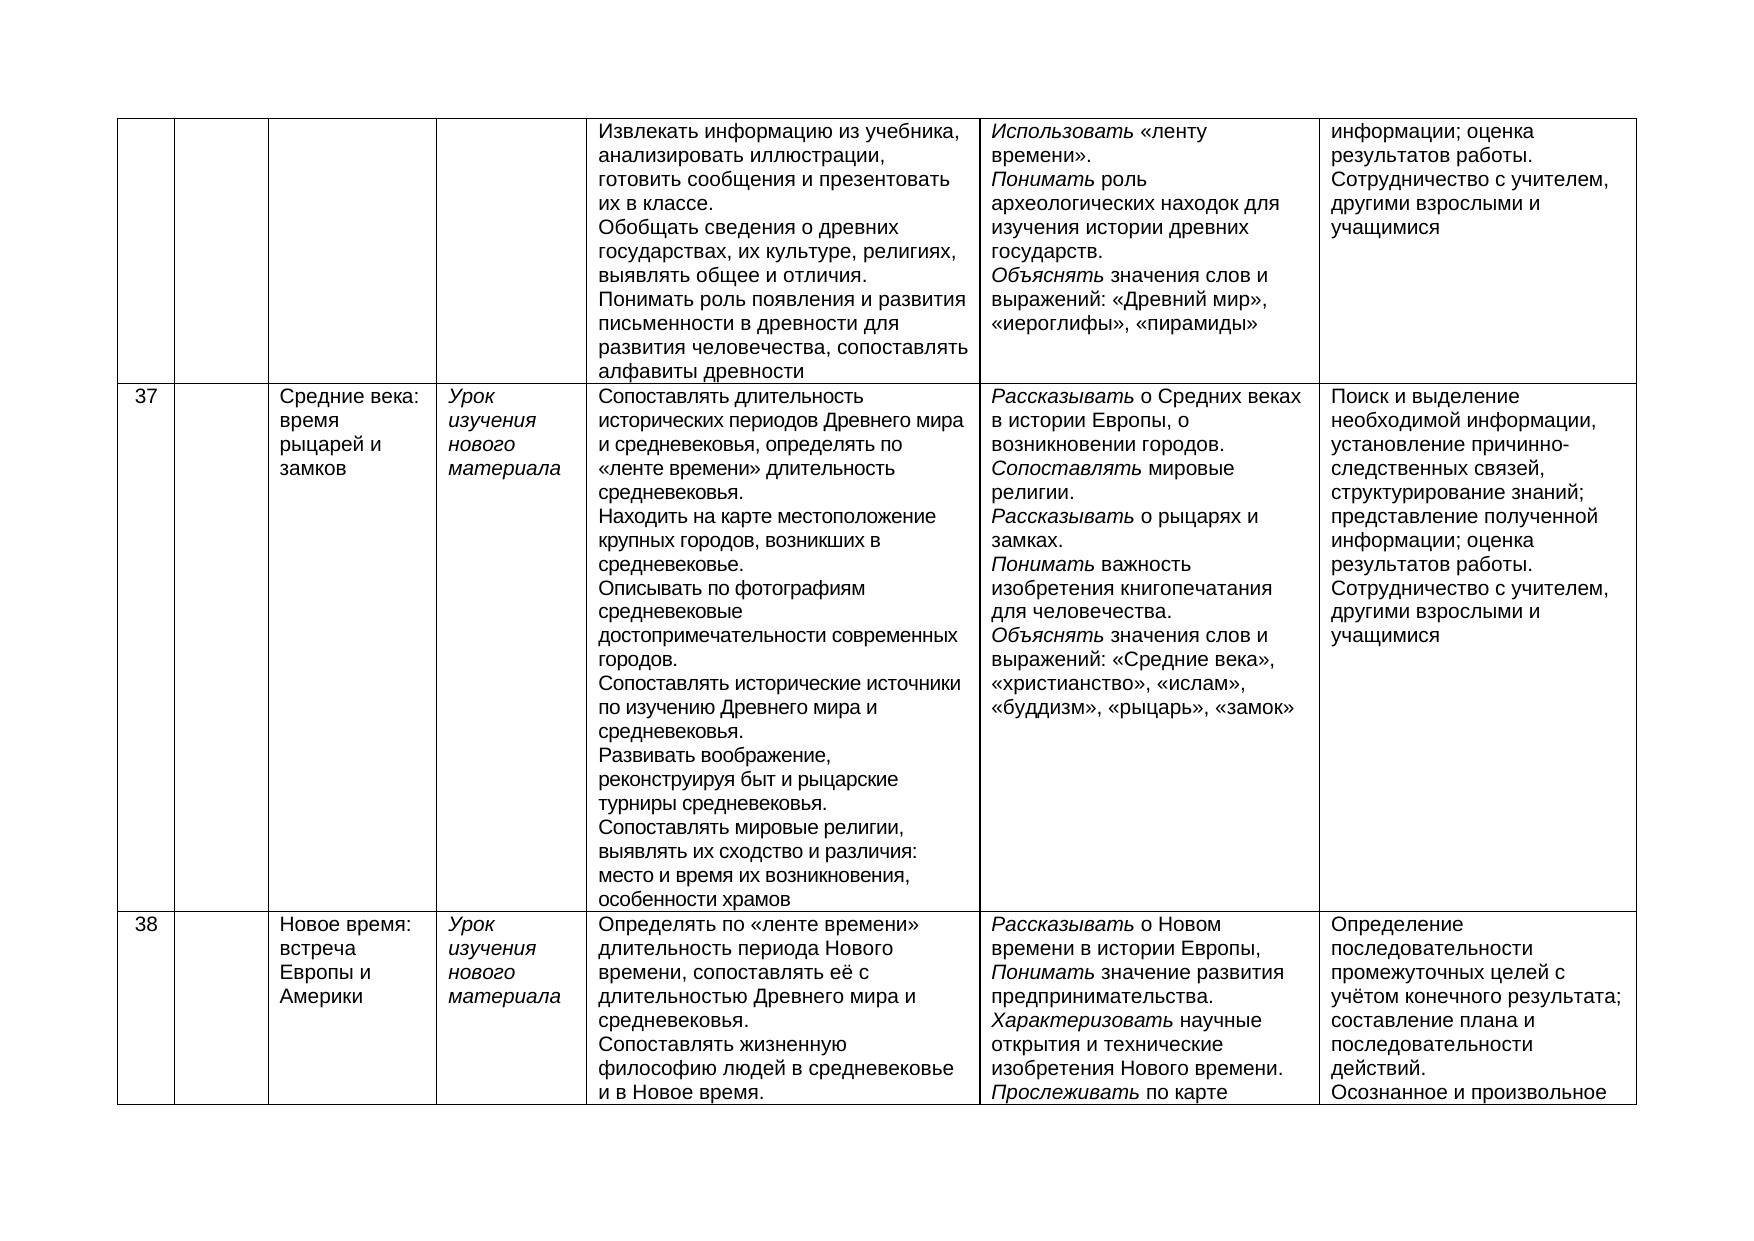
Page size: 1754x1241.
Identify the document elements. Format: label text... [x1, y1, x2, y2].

table_cell Поиск и выделение необходимой информации, установление причинно-следственных связей, структурирование знаний; представление полученной информации; оценка результатов работы. Сотрудничество с учителем, другими взрослыми и учащимися [1320, 384, 1636, 911]
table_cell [269, 119, 436, 383]
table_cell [269, 912, 436, 1103]
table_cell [981, 119, 1319, 383]
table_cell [587, 912, 979, 1103]
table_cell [437, 119, 586, 383]
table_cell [437, 912, 586, 1103]
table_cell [1320, 912, 1636, 1103]
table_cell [587, 119, 979, 383]
table_cell 38 [118, 912, 174, 1103]
table_cell [175, 119, 268, 383]
table_cell Сопоставлять длительность исторических периодов Древнего мира и средневековья, определять по «ленте времени» длительность средневековья. Находить на карте местоположение крупных городов, возникших в средневековье. Описывать по фотографиям средневековые достопримечательности современных городов. Сопоставлять исторические источники по изучению Древнего мира и средневековья. Развивать воображение, реконструируя быт и рыцарские турниры средневековья. Сопоставлять мировые религии, выявлять их сходство и различия: место и время их возникновения, особенности храмов [587, 384, 979, 911]
table_cell 37 [118, 384, 174, 911]
table_cell Урок изучения нового материала [437, 384, 586, 911]
table_cell Рассказывать о Средних веках в истории Европы, о возникновении городов. Сопоставлять мировые религии. Рассказывать о рыцарях и замках. Понимать важность изобретения книгопечатания для человечества. Объяснять значения слов и выражений: «Средние века», «христианство», «ислам», «буддизм», «рыцарь», «замок» [981, 384, 1319, 911]
table_cell Средние века: время рыцарей и замков [269, 384, 436, 911]
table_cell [1320, 119, 1636, 383]
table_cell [981, 912, 1319, 1103]
table_cell 36 [118, 119, 174, 383]
table_cell [175, 384, 268, 911]
table_cell [175, 912, 268, 1103]
